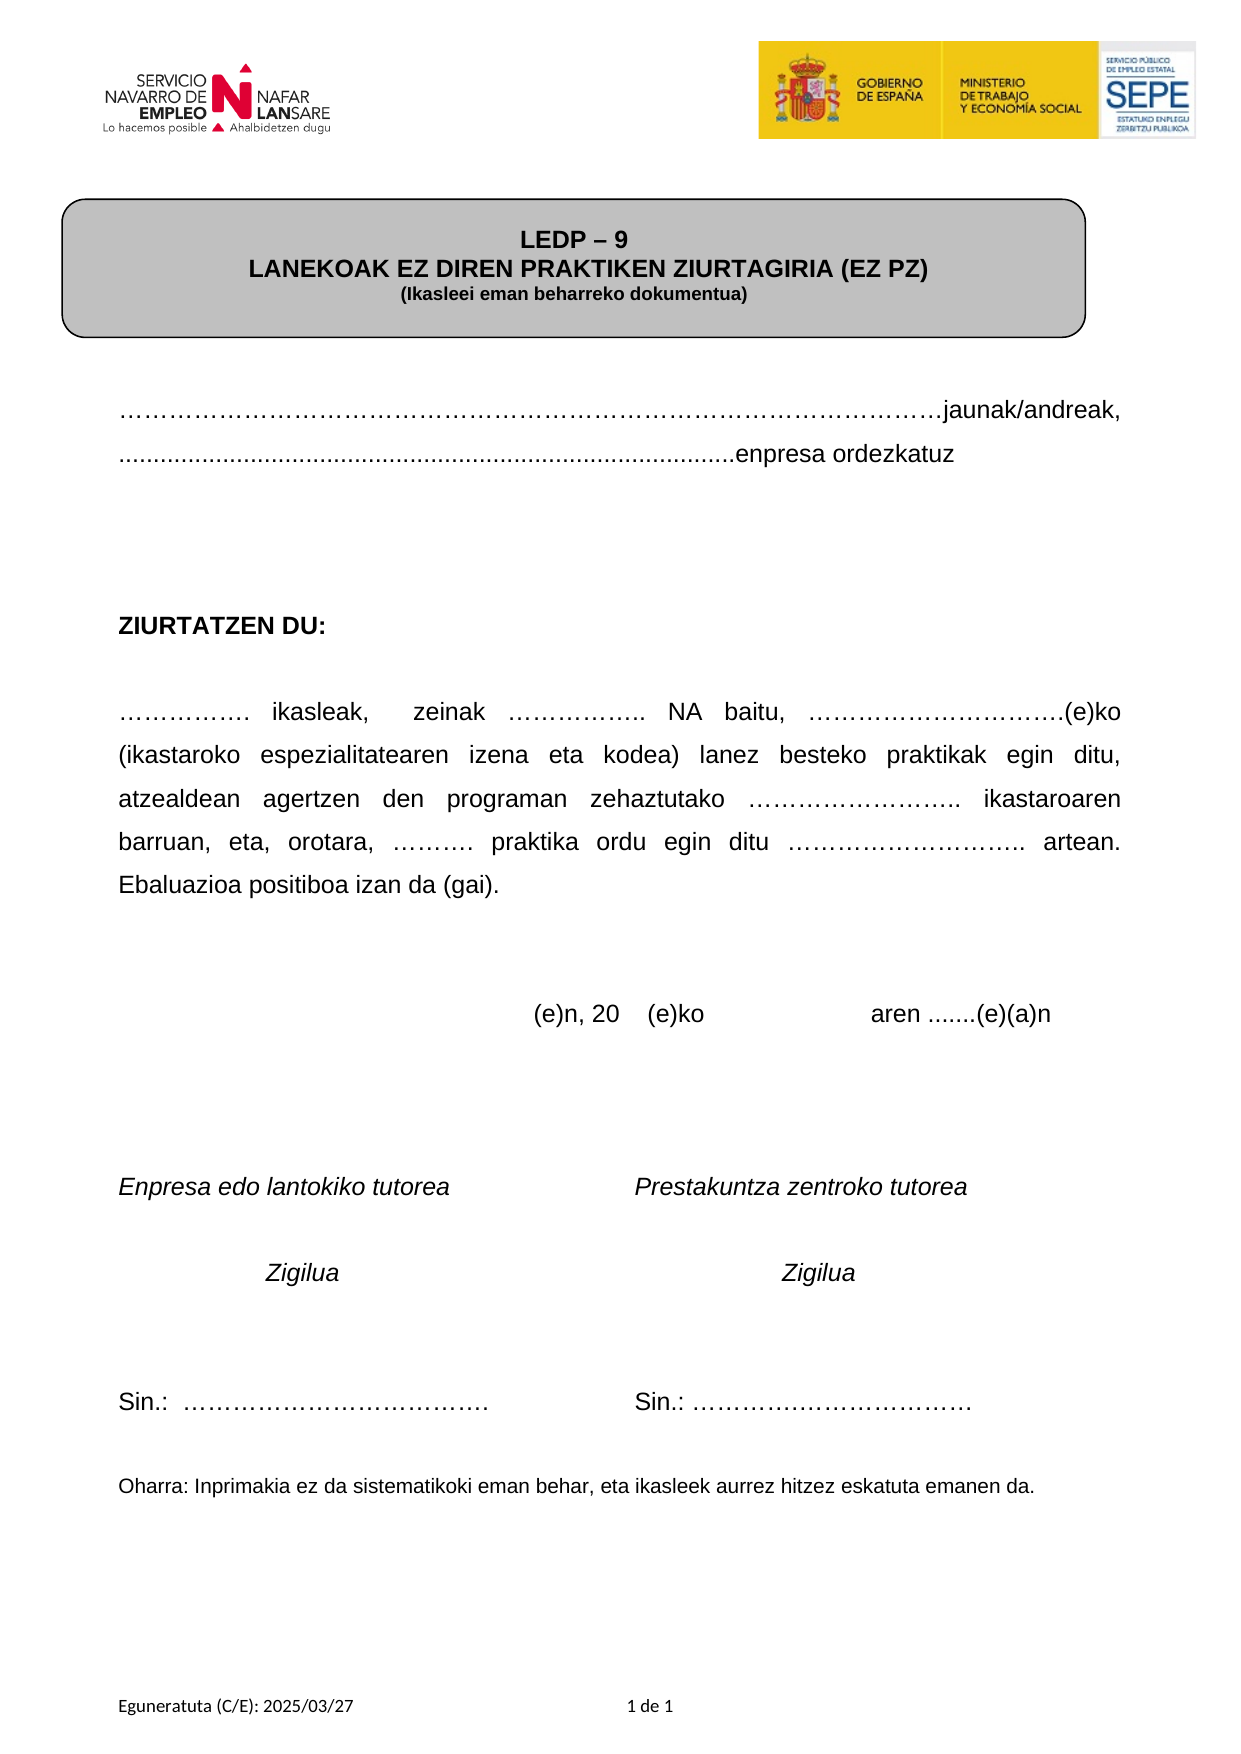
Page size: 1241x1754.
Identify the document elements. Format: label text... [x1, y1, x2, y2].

picture [81, 41, 352, 157]
picture [758, 41, 1197, 139]
text (e)n, 20 (e)ko aren .......(e)(a)n [118, 999, 1122, 1028]
text ZIURTATZEN DU: [118, 611, 1122, 640]
text Sin.: ………………………………. Sin.: ………….………………… [118, 1387, 1122, 1416]
text Oharra: Inprimakia ez da sistematikoki eman behar, eta ikasleek aurrez hitzez eskatuta emanen da. [118, 1474, 1122, 1498]
text Enpresa edo lantokiko tutorea Prestakuntza zentroko tutorea [118, 1172, 1122, 1201]
text ………………………………………………………………………………………jaunak/andreak, .........................................................................................enpresa ordezkatuz [118, 396, 1122, 467]
text Zigilua Zigilua [118, 1258, 1122, 1287]
text ……………. ikasleak, zeinak …………….. NA baitu, ………………………….(e)ko (ikastaroko espezialitatearen izena eta kodea) lanez besteko praktikak egin ditu, atzealdean agertzen den programan zehaztutako …………………….. ikastaroaren barruan, eta, orotara, ………. praktika ordu egin ditu ……………………….. artean. Ebaluazioa positiboa izan da (gai). [118, 697, 1122, 899]
